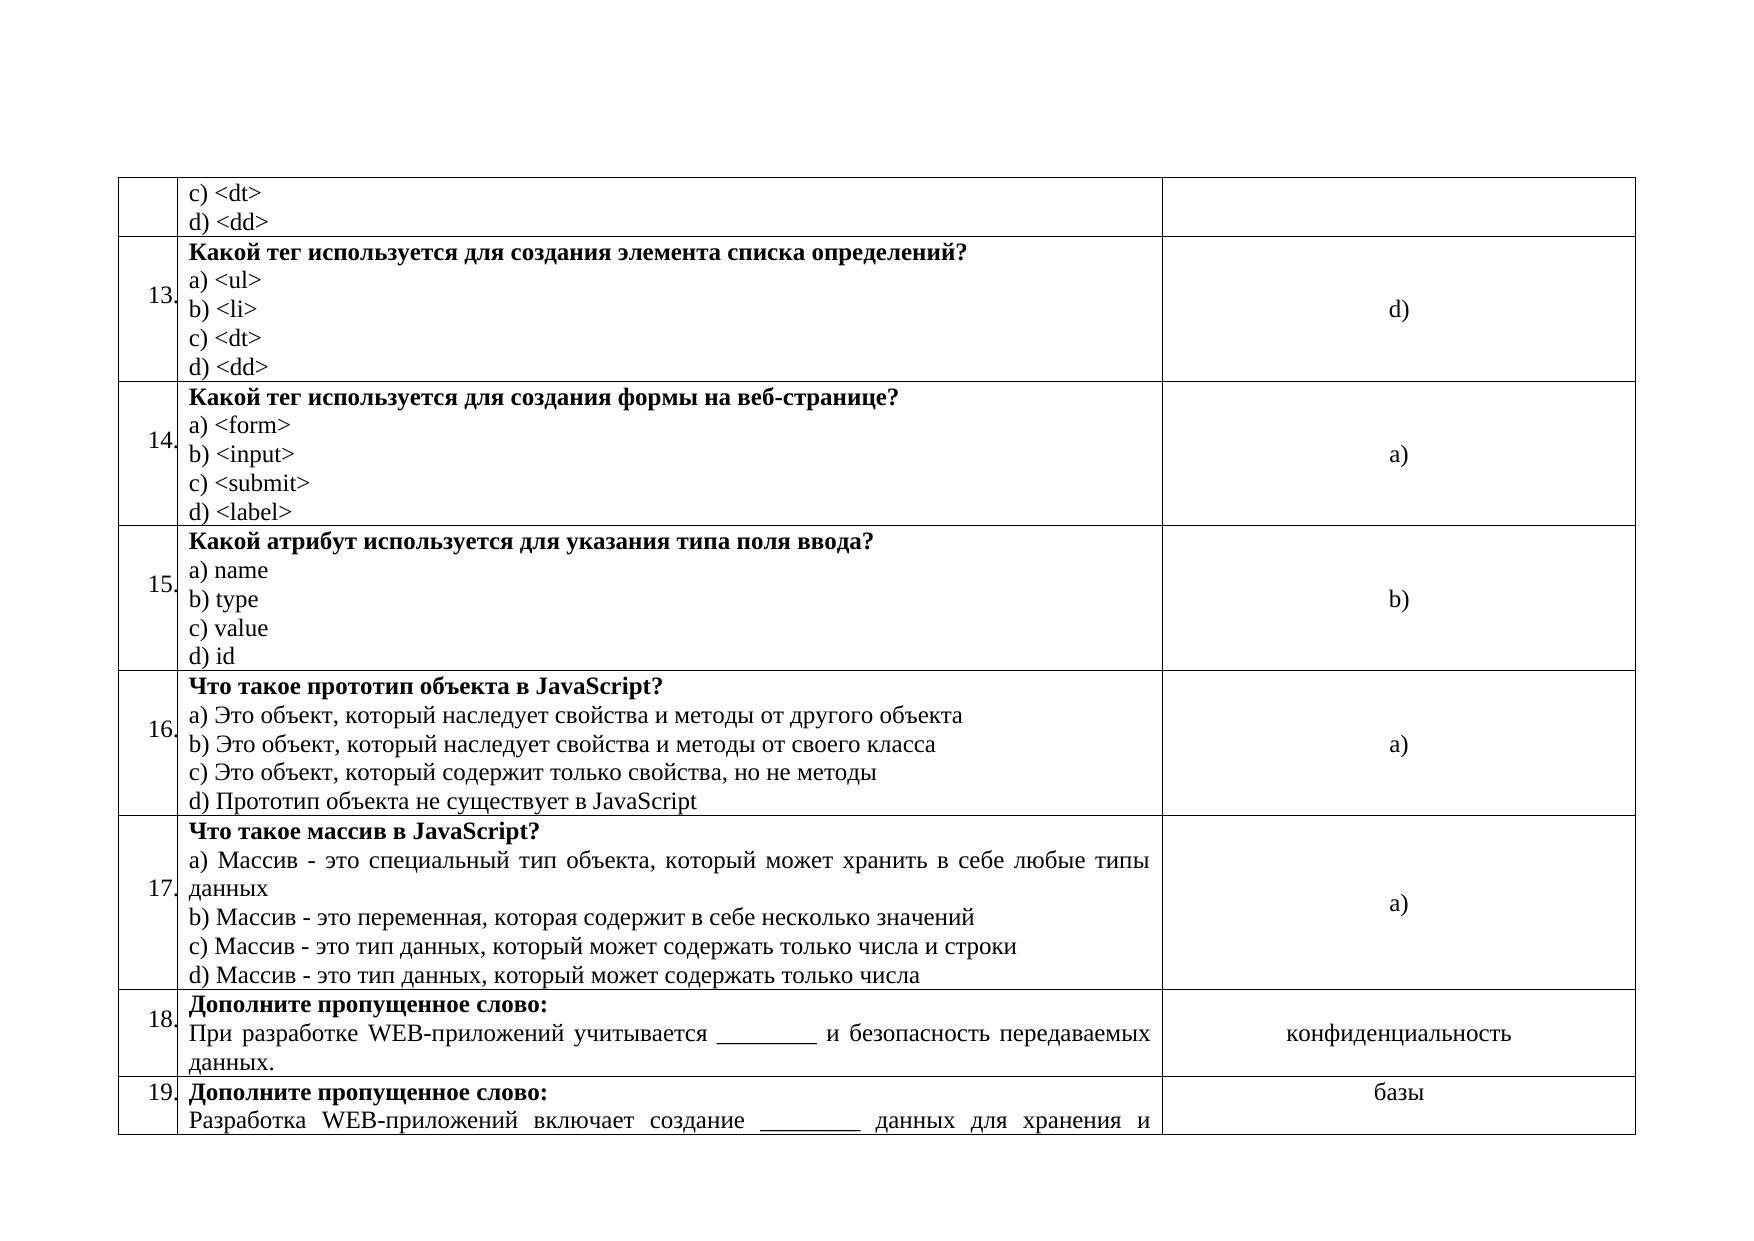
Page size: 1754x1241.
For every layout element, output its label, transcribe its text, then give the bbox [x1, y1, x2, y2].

table_cell Какой тег используется для создания формы на веб-странице? a) <form> b) <input> c) <submit> d) <label> [178, 382, 1162, 525]
table_cell d) [1163, 237, 1635, 381]
table_cell [119, 237, 177, 381]
table_cell a) [1163, 816, 1635, 988]
table_cell c) [1163, 178, 1635, 236]
table_cell конфиденциальность [1163, 990, 1635, 1076]
table_cell [119, 178, 177, 236]
table_cell [119, 1077, 177, 1134]
table_cell b) [1163, 526, 1635, 670]
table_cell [178, 1077, 1162, 1134]
table_cell базы [1163, 1077, 1635, 1134]
table_cell [119, 382, 177, 525]
table_cell a) [1163, 671, 1635, 815]
table_cell [119, 990, 177, 1076]
table_cell [119, 816, 177, 988]
table_cell Какой тег используется для создания элемента списка определений? a) <ul> b) <li> c) <dt> d) <dd> [178, 237, 1162, 381]
table_cell Какой атрибут используется для указания типа поля ввода? a) name b) type c) value d) id [178, 526, 1162, 670]
table_cell [119, 671, 177, 815]
table_cell Что такое прототип объекта в JavaScript? a) Это объект, который наследует свойства и методы от другого объекта b) Это объект, который наследует свойства и методы от своего класса c) Это объект, который содержит только свойства, но не методы d) Прототип объекта не существует в JavaScript [178, 671, 1162, 815]
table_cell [178, 178, 1162, 236]
table_cell a) [1163, 382, 1635, 525]
table_cell [119, 526, 177, 670]
table_cell Дополните пропущенное слово: При разработке WEB-приложений учитывается ________ и безопасность передаваемых данных. [178, 990, 1162, 1076]
table_cell Что такое массив в JavaScript? a) Массив - это специальный тип объекта, который может хранить в себе любые типы данных b) Массив - это переменная, которая содержит в себе несколько значений c) Массив - это тип данных, который может содержать только числа и строки d) Массив - это тип данных, который может содержать только числа [178, 816, 1162, 988]
